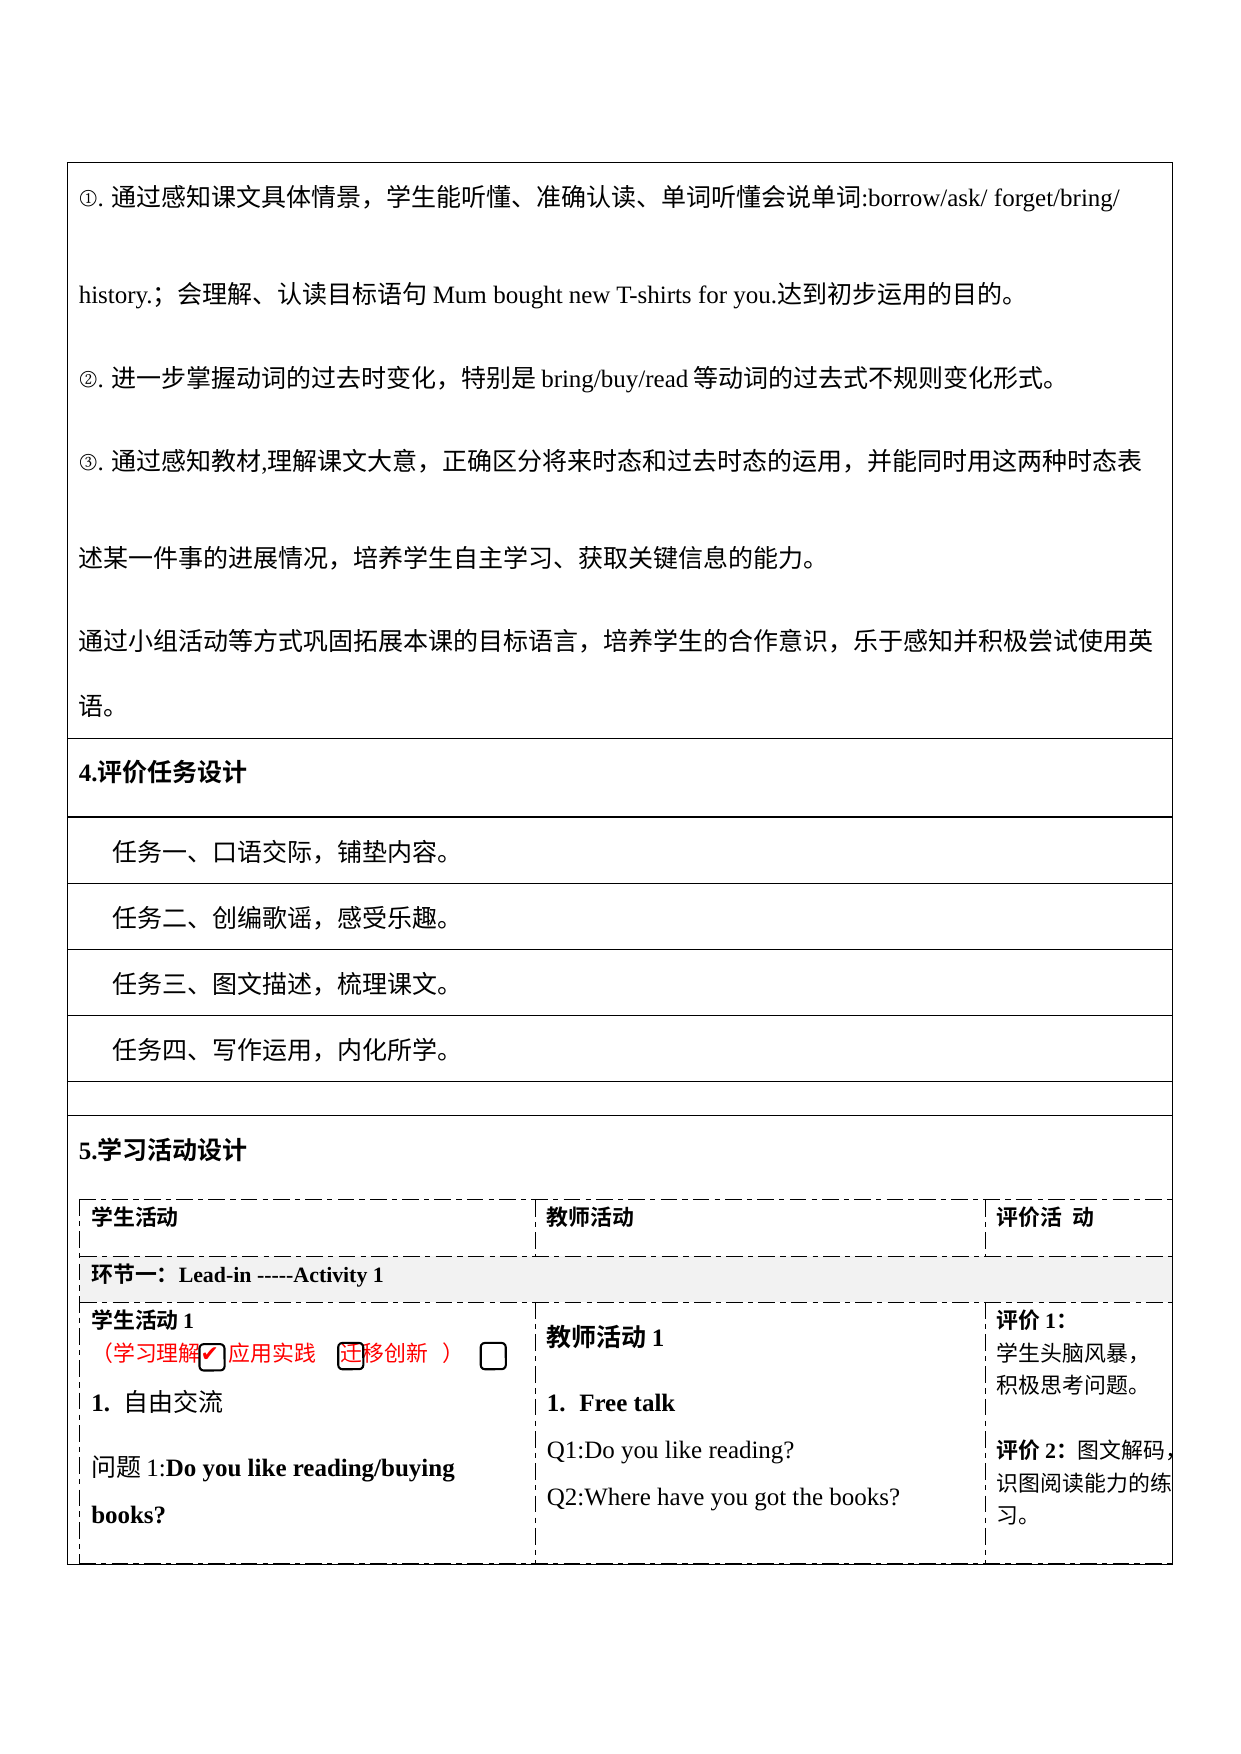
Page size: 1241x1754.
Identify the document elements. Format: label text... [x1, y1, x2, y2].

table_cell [68, 163, 1172, 737]
table_cell 5.学习活动设计 [68, 1116, 1172, 1564]
table_cell [68, 1016, 1172, 1081]
table_cell [68, 950, 1172, 1015]
table_cell [68, 818, 1172, 883]
table_cell [68, 1082, 1172, 1115]
table_cell [68, 884, 1172, 949]
table_cell 4.评价任务设计 [68, 739, 1172, 816]
